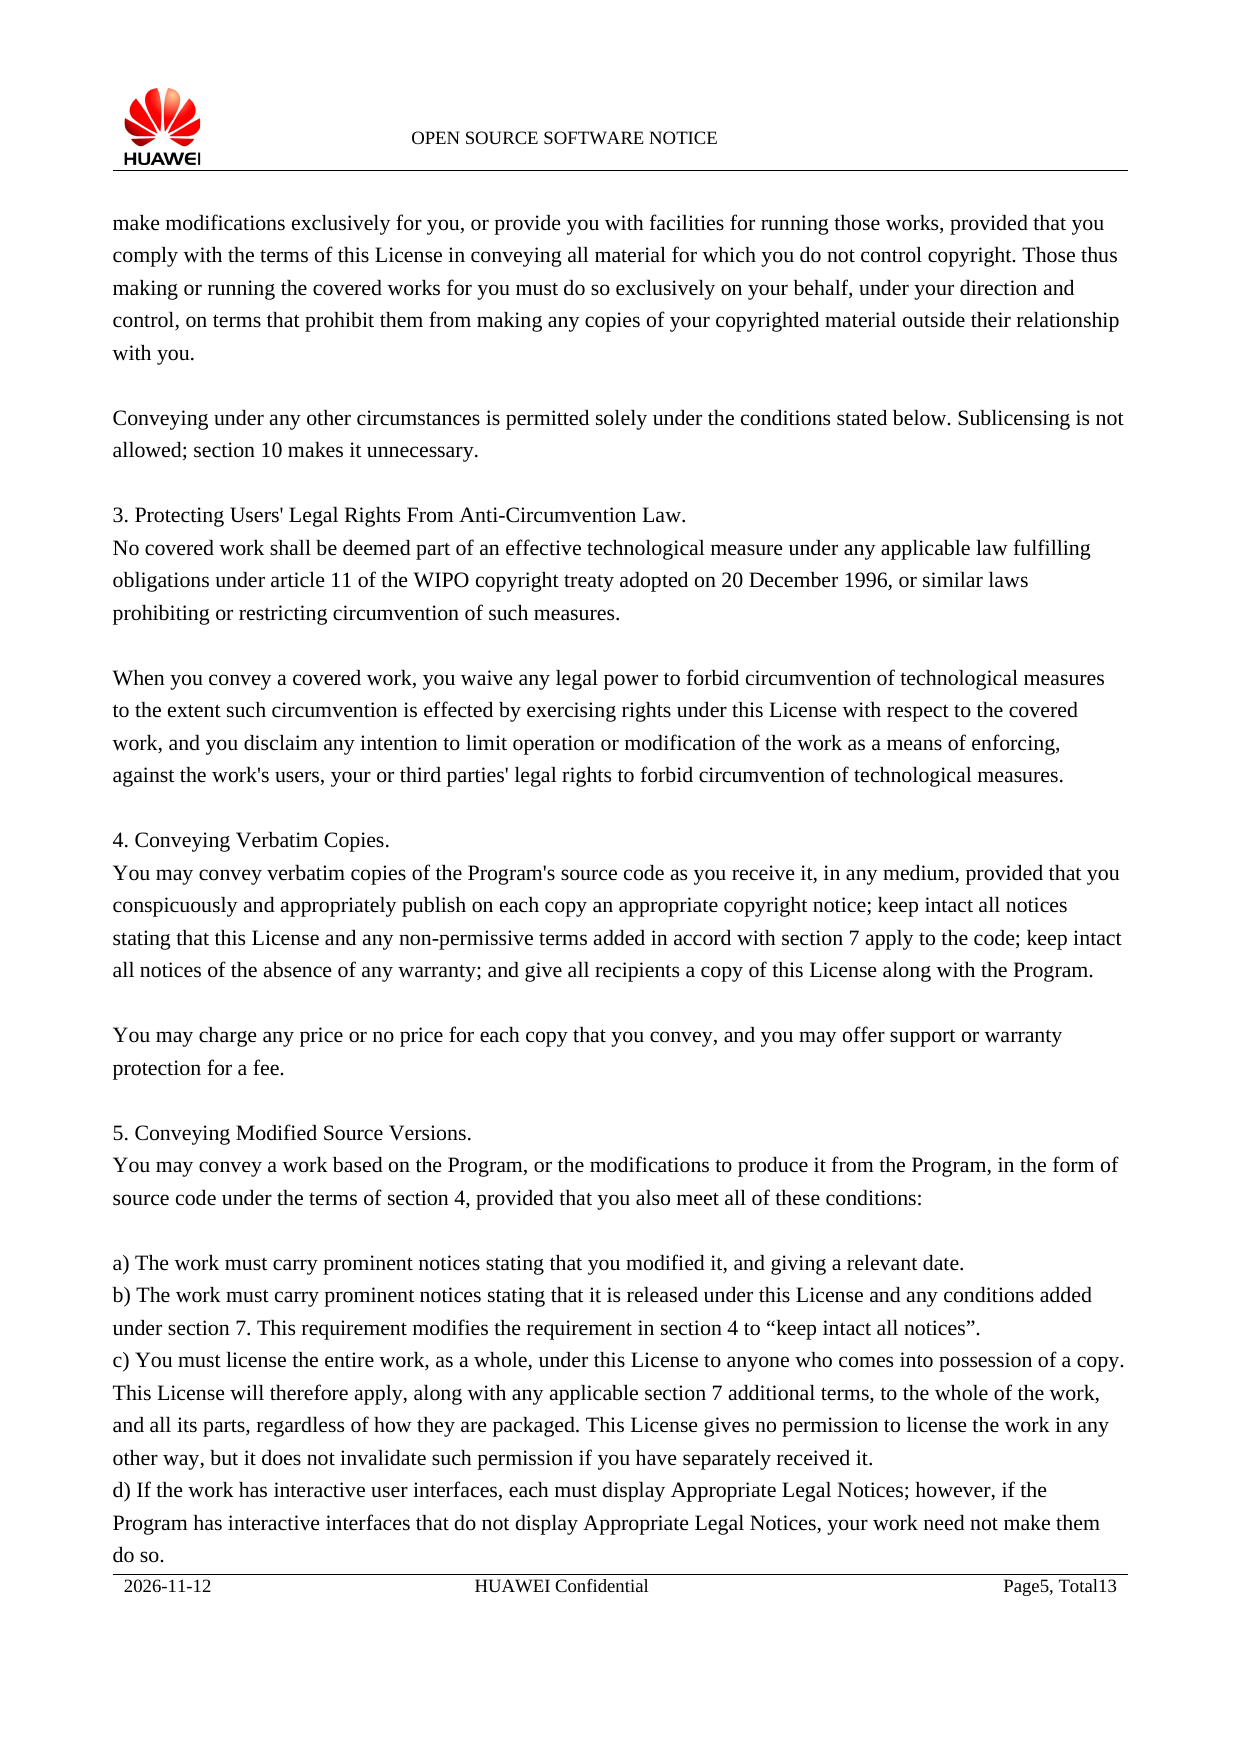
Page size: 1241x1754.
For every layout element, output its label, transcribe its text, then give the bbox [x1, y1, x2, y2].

picture [124, 88, 201, 165]
